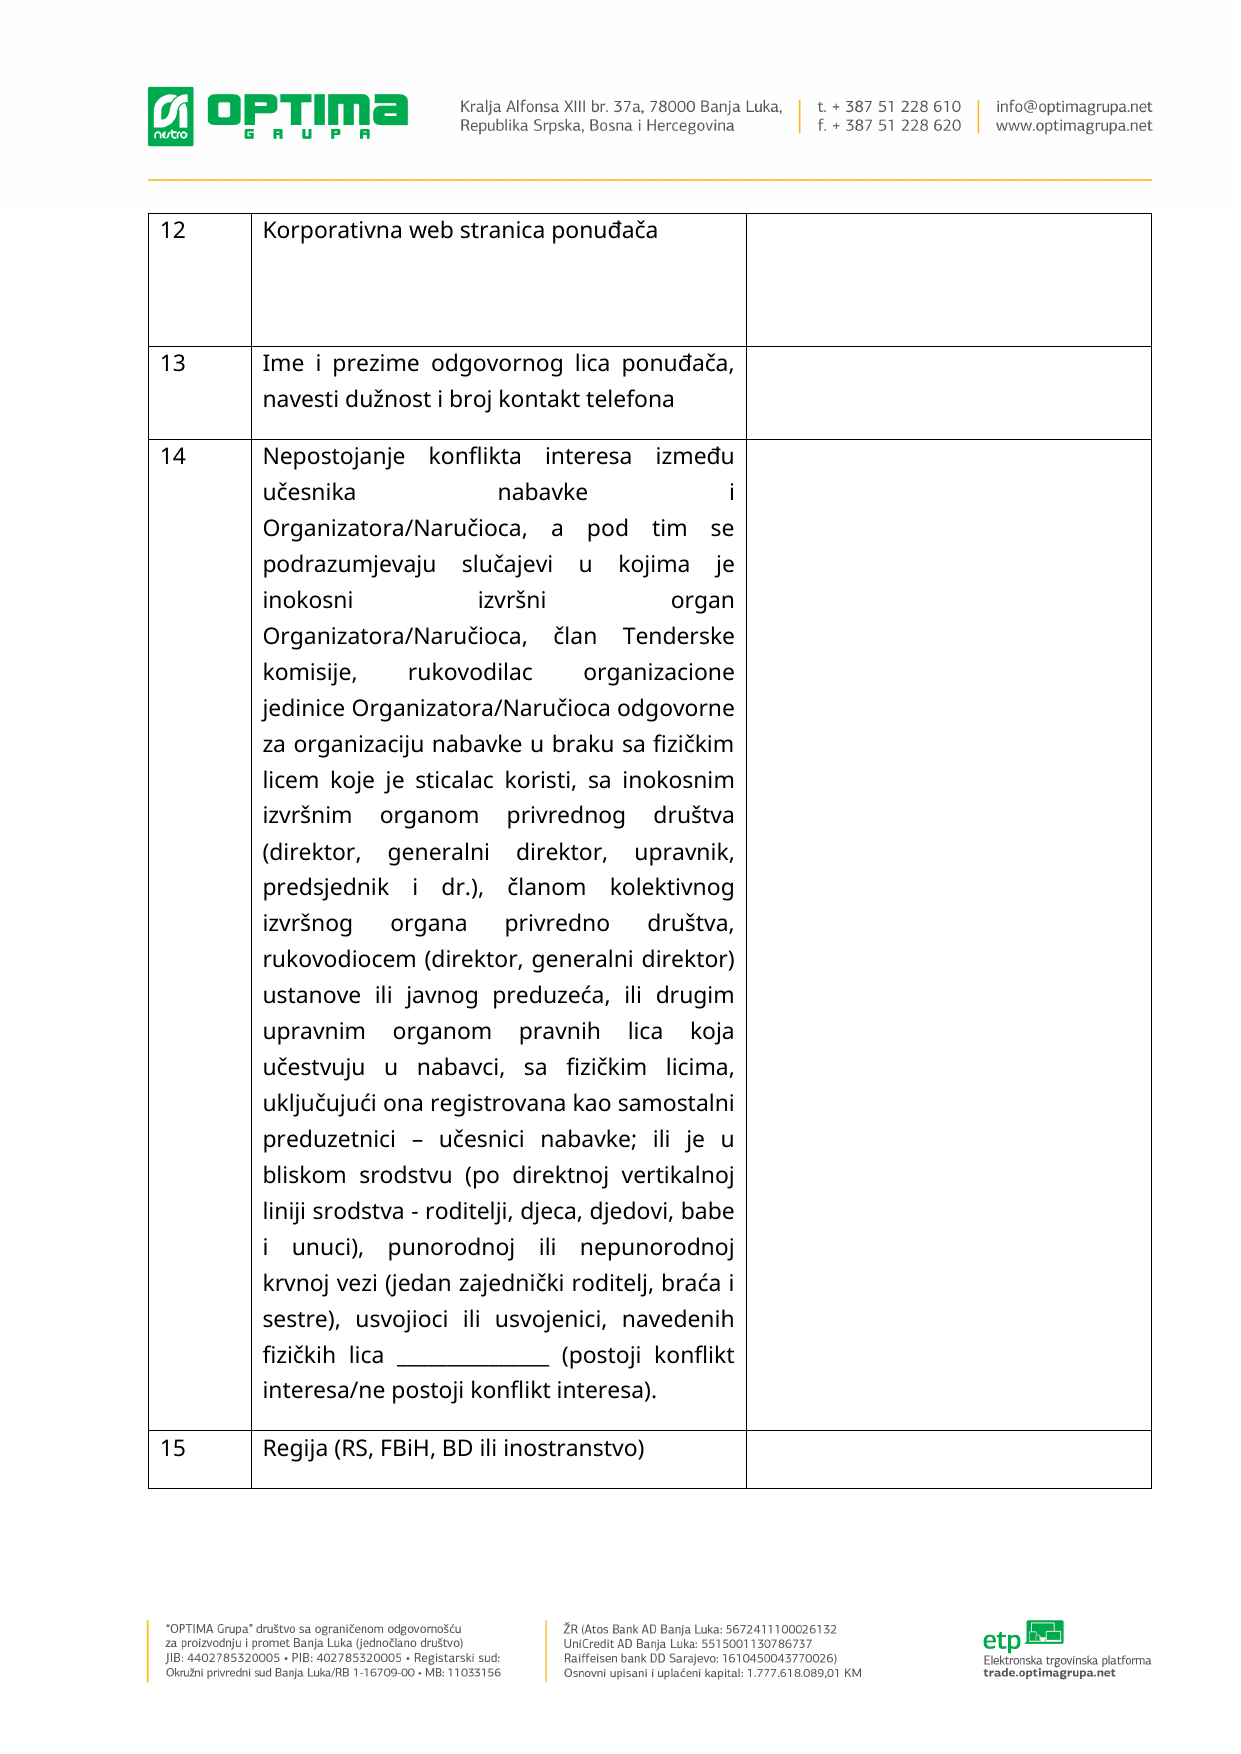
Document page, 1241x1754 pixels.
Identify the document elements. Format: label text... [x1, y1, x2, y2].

table_cell Ime i prezime odgovornog lica ponuđača, navesti dužnost i broj kontakt telefona [252, 347, 746, 439]
table_cell [747, 440, 1151, 1430]
table_cell 12 [149, 214, 251, 346]
table_cell 14 [149, 440, 251, 1430]
table_cell Korporativna web stranica ponuđača [252, 214, 746, 346]
table_cell [747, 214, 1151, 346]
table_cell [747, 1431, 1151, 1487]
picture [0, 1555, 1239, 1753]
table_cell Nepostojanje konflikta interesa između učesnika nabavke i Organizatora/Naručioca, a pod tim se podrazumjevaju slučajevi u kojima je inokosni izvršni organ Organizatora/Naručioca, član Tenderske komisije, rukovodilac organizacione jedinice Organizatora/Naručioca odgovorne za organizaciju nabavke u braku sa fizičkim licem koje je sticalac koristi, sa inokosnim izvršnim organom privrednog društva (direktor, generalni direktor, upravnik, predsjednik i dr.), članom kolektivnog izvršnog organa privredno društva, rukovodiocem (direktor, generalni direktor) ustanove ili javnog preduzeća, ili drugim upravnim organom pravnih lica koja učestvuju u nabavci, sa fizičkim licima, uključujući ona registrovana kao samostalni preduzetnici – učesnici nabavke; ili je u bliskom srodstvu (po direktnoj vertikalnoj liniji srodstva - roditelji, djeca, djedovi, babe i unuci), punorodnoj ili nepunorodnoj krvnoj vezi (jedan zajednički roditelj, braća i sestre), usvojioci ili usvojenici, navedenih fizičkih lica _______________ (postoji konflikt interesa/ne postoji konflikt interesa). [252, 440, 746, 1430]
table_cell [747, 347, 1151, 439]
table_cell Regija (RS, FBiH, BD ili inostranstvo) [252, 1431, 746, 1487]
picture [0, 0, 1240, 213]
table_cell 15 [149, 1431, 251, 1487]
table_cell 13 [149, 347, 251, 439]
